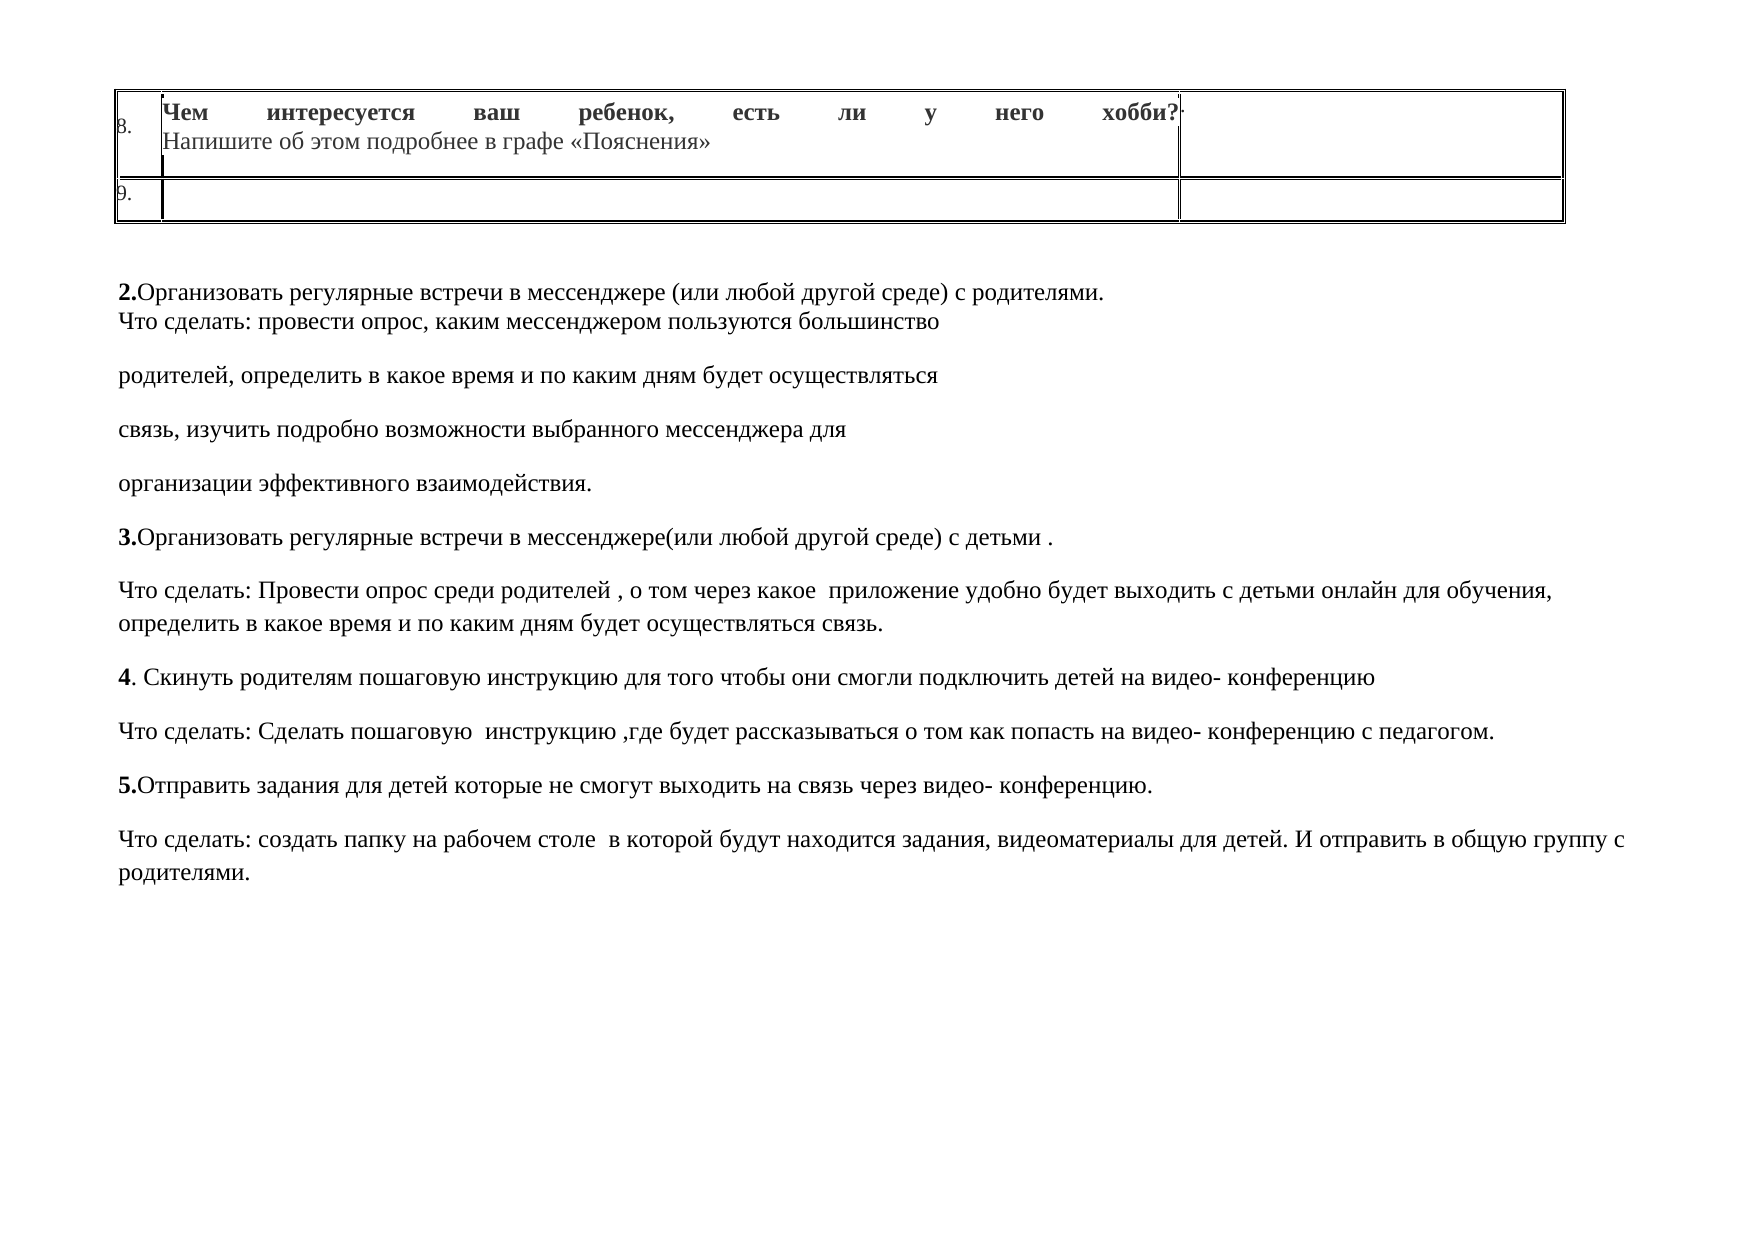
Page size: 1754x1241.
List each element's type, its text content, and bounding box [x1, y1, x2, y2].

table_cell . [1180, 92, 1562, 176]
table_cell 9. [118, 176, 162, 220]
text Что сделать: создать папку на рабочем столе в которой будут находится задания, видеоматериалы для детей. И отправить в общую группу с родителями. [118, 824, 1636, 886]
text 2.Организовать регулярные встречи в мессенджере (или любой другой среде) с родителями. [118, 277, 1636, 306]
text Что сделать: Сделать пошаговую инструкцию ,где будет рассказываться о том как попасть на видео- конференцию с педагогом. [118, 716, 1636, 745]
table_cell [162, 180, 1180, 220]
text Что сделать: Провести опрос среди родителей , о том через какое приложение удобно будет выходить с детьми онлайн для обучения, определить в какое время и по каким дням будет осуществляться связь. [118, 575, 1636, 637]
text родителей, определить в какое время и по каким дням будет осуществляться [118, 360, 1636, 389]
text связь, изучить подробно возможности выбранного мессенджера для [118, 414, 1636, 443]
text 5.Отправить задания для детей которые не смогут выходить на связь через видео- конференцию. [118, 770, 1636, 799]
text 3.Организовать регулярные встречи в мессенджере(или любой другой среде) с детьми . [118, 522, 1636, 550]
text 4. Скинуть родителям пошаговую инструкцию для того чтобы они смогли подключить детей на видео- конференцию [118, 662, 1636, 691]
table_cell 8. [118, 90, 162, 176]
table_cell Чем интересуется ваш ребенок, есть ли у него хобби? Напишите об этом подробнее в графе «Пояснения» [164, 126, 1178, 176]
table_cell [1180, 176, 1563, 220]
text организации эффективного взаимодействия. [118, 468, 1636, 496]
text Что сделать: провести опрос, каким мессенджером пользуются большинство [118, 306, 1636, 335]
